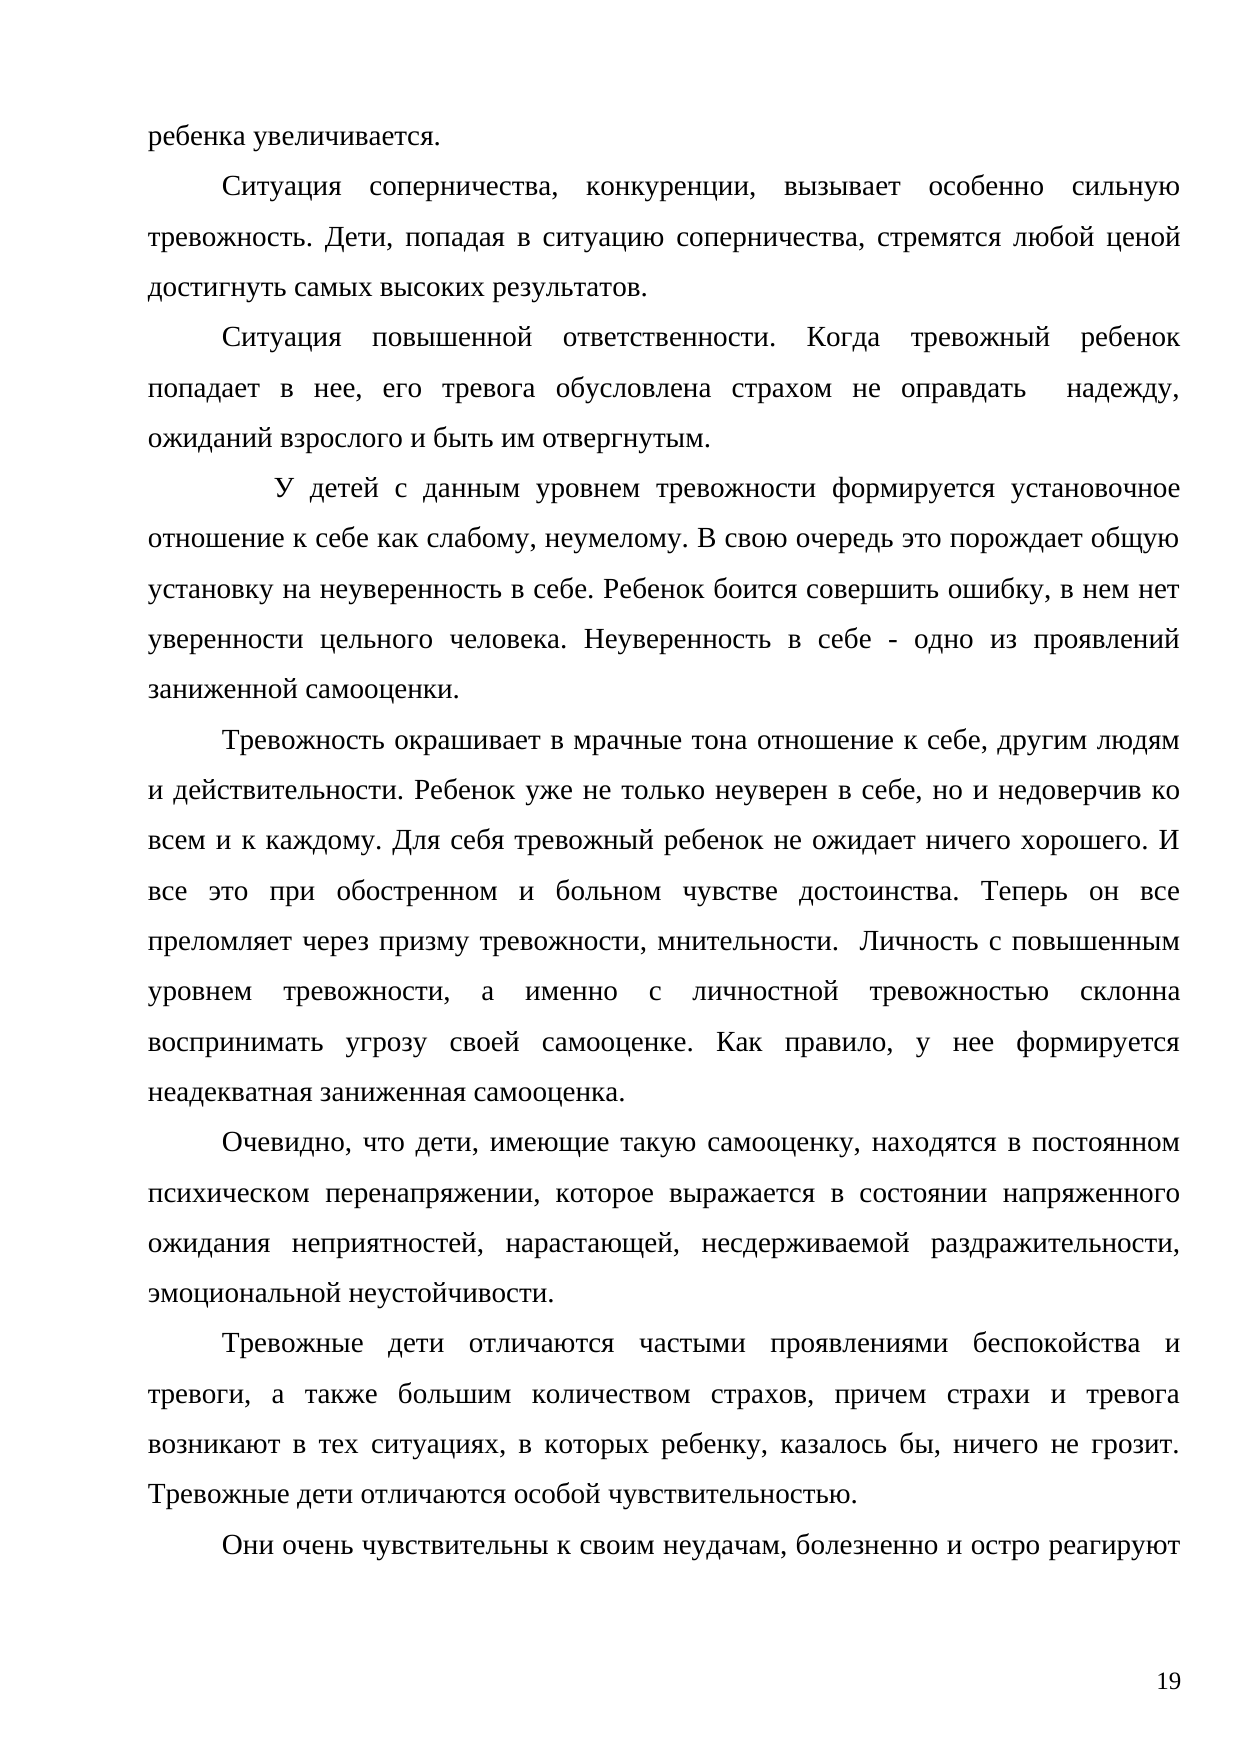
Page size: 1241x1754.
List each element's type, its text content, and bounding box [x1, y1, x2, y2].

text Ситуация повышенной ответственности. Когда тревожный ребенок попадает в нее, его тревога обусловлена страхом не оправдать надежду, ожиданий взрослого и быть им отвергнутым. [148, 319, 1181, 453]
text Очевидно, что дети, имеющие такую самооценку, находятся в постоянном психическом перенапряжении, которое выражается в состоянии напряженного ожидания неприятностей, нарастающей, несдерживаемой раздражительности, эмоциональной неустойчивости. [148, 1124, 1181, 1309]
text Тревожность окрашивает в мрачные тона отношение к себе, другим людям и действительности. Ребенок уже не только неуверен в себе, но и недоверчив ко всем и к каждому. Для себя тревожный ребенок не ожидает ничего хорошего. И все это при обостренном и больном чувстве достоинства. Теперь он все преломляет через призму тревожности, мнительности. Личность с повышенным уровнем тревожности, а именно с личностной тревожностью склонна воспринимать угрозу своей самооценке. Как правило, у нее формируется неадекватная заниженная самооценка. [148, 722, 1181, 1108]
text Ситуация соперничества, конкуренции, вызывает особенно сильную тревожность. Дети, попадая в ситуацию соперничества, стремятся любой ценой достигнуть самых высоких результатов. [148, 168, 1181, 303]
text Тревожные дети отличаются частыми проявлениями беспокойства и тревоги, а также большим количеством страхов, причем страхи и тревога возникают в тех ситуациях, в которых ребенку, казалось бы, ничего не грозит. Тревожные дети отличаются особой чувствительностью. [148, 1326, 1181, 1510]
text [148, 1527, 1181, 1560]
text У детей с данным уровнем тревожности формируется установочное отношение к себе как слабому, неумелому. В свою очередь это порождает общую установку на неуверенность в себе. Ребенок боится совершить ошибку, в нем нет уверенности цельного человека. Неуверенность в себе - одно из проявлений заниженной самооценки. [148, 470, 1181, 705]
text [148, 118, 1181, 152]
